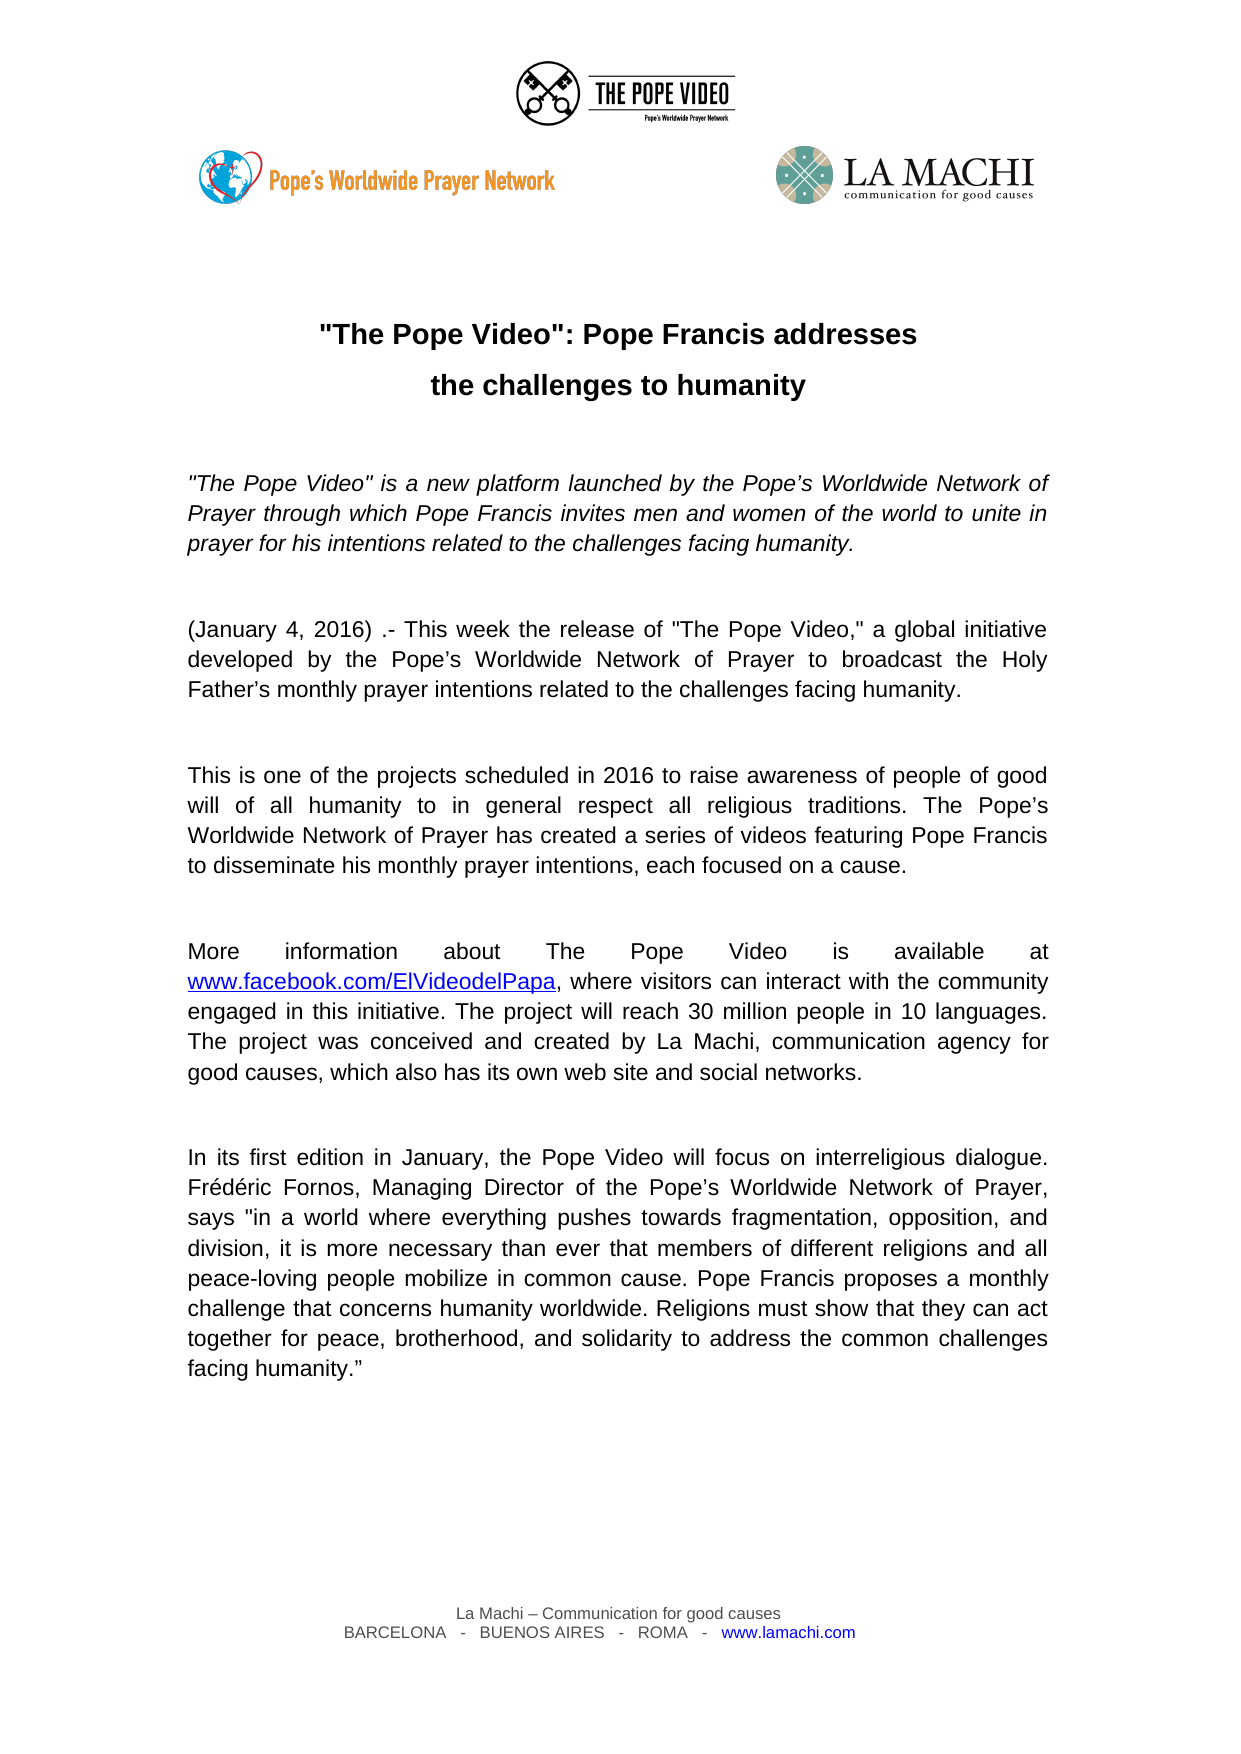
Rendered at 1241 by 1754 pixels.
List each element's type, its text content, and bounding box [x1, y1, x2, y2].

text "The Pope Video": Pope Francis addresses [187, 317, 1049, 350]
text In its first edition in January, the Pope Video will focus on interreligious dialogue. Frédéric Fornos, Managing Director of the Pope’s Worldwide Network of Prayer, says "in a world where everything pushes towards fragmentation, opposition, and division, it is more necessary than ever that members of different religions and all peace-loving people mobilize in common cause. Pope Francis proposes a monthly challenge that concerns humanity worldwide. Religions must show that they can act together for peace, brotherhood, and solidarity to address the common challenges facing humanity.” [187, 1144, 1049, 1382]
text This is one of the projects scheduled in 2016 to raise awareness of people of good will of all humanity to in general respect all religious traditions. The Pope’s Worldwide Network of Prayer has created a series of videos featuring Pope Francis to disseminate his monthly prayer intentions, each focused on a cause. [187, 762, 1049, 879]
text "The Pope Video" is a new platform launched by the Pope’s Worldwide Network of Prayer through which Pope Francis invites men and women of the world to unite in prayer for his intentions related to the challenges facing humanity. [187, 470, 1049, 557]
text (January 4, 2016) .- This week the release of "The Pope Video," a global initiative developed by the Pope’s Worldwide Network of Prayer to broadcast the Holy Father’s monthly prayer intentions related to the challenges facing humanity. [187, 616, 1049, 703]
text More information about The Pope Video is available at www.facebook.com/ElVideodelPapa, where visitors can interact with the community engaged in this initiative. The project will reach 30 million people in 10 languages. The project was conceived and created by La Machi, communication agency for good causes, which also has its own web site and social networks. [187, 938, 1049, 1085]
picture [190, 23, 1034, 210]
text the challenges to humanity [187, 368, 1049, 401]
